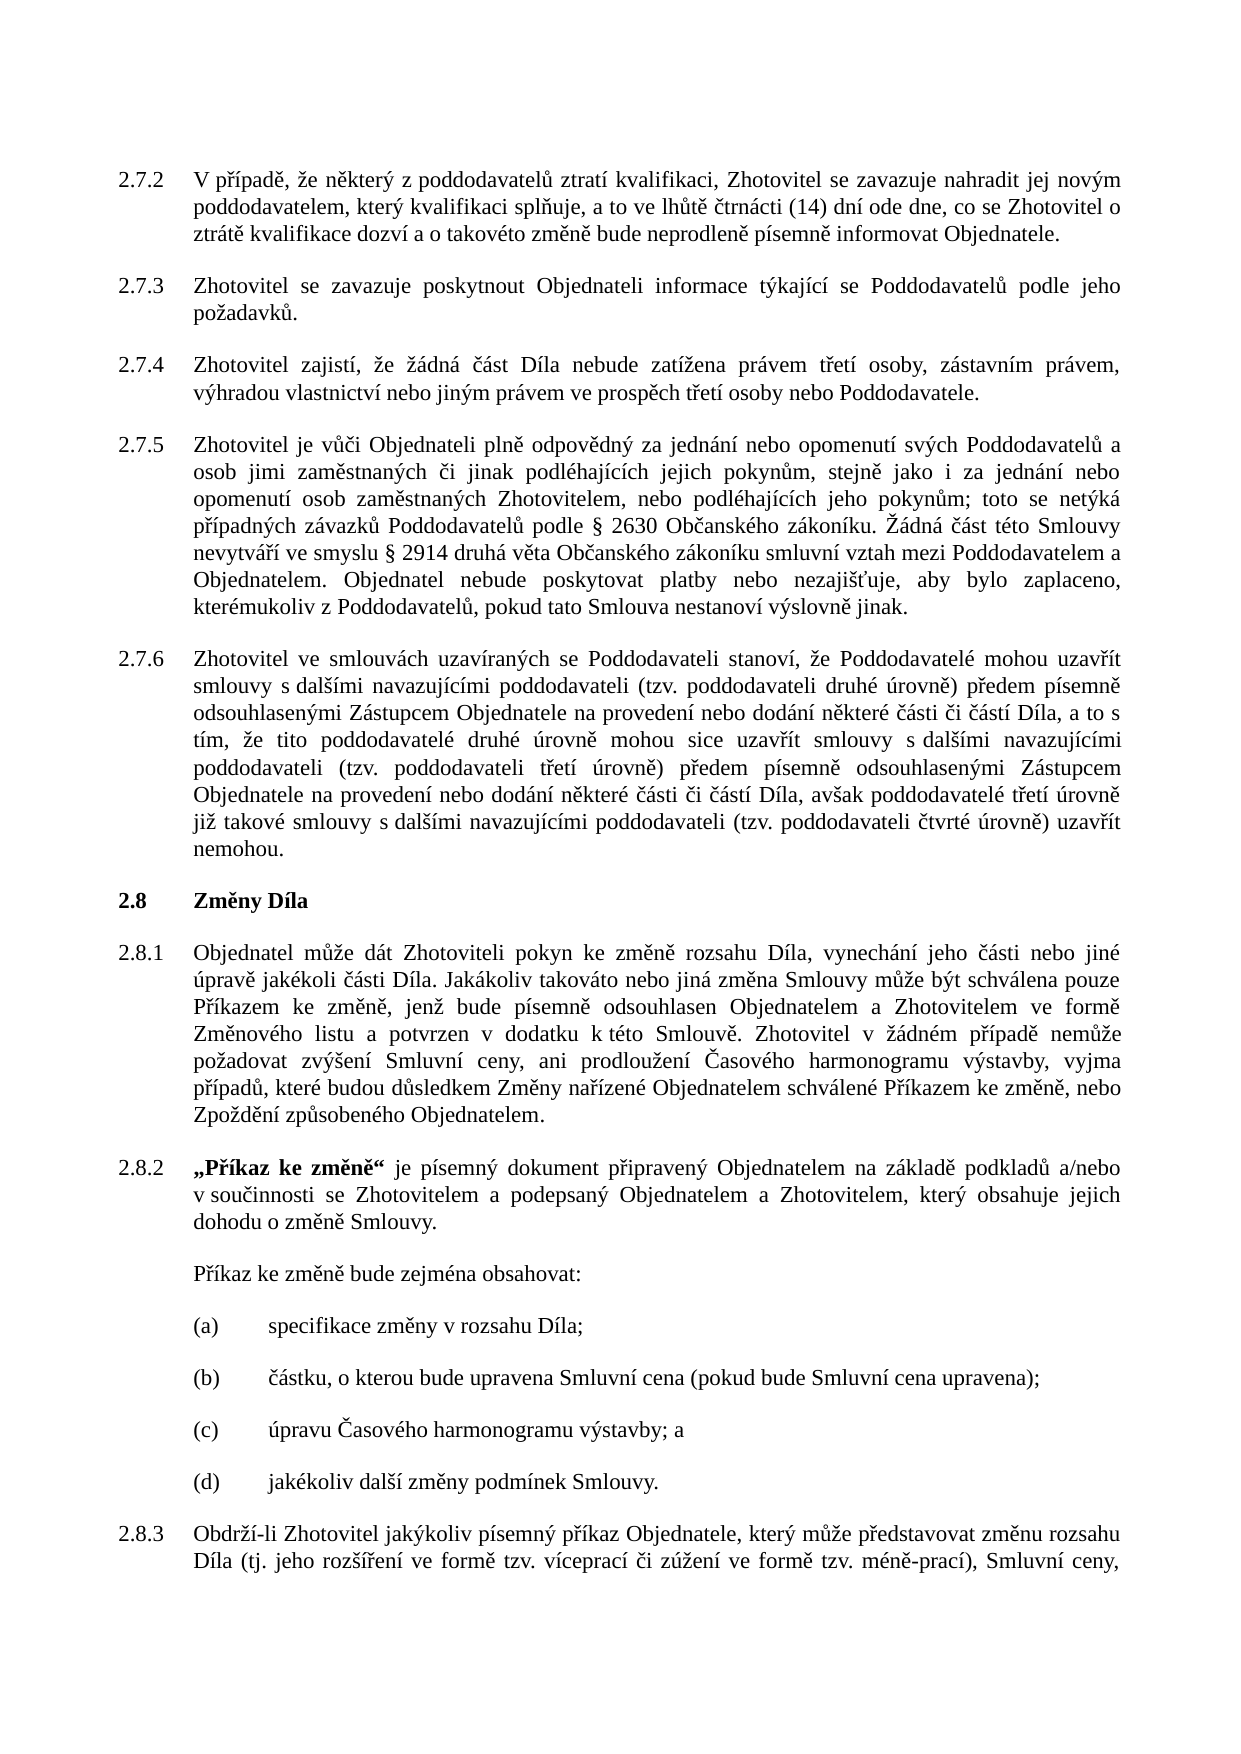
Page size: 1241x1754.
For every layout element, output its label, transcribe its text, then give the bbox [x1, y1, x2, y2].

text Změny Díla [118, 886, 1122, 913]
text Zhotovitel zajistí, že žádná část Díla nebude zatížena právem třetí osoby, zástavním právem, výhradou vlastnictví nebo jiným právem ve prospěch třetí osoby nebo Poddodavatele. [118, 351, 1122, 405]
text specifikace změny v rozsahu Díla; [193, 1311, 1122, 1338]
text V případě, že některý z poddodavatelů ztratí kvalifikaci, Zhotovitel se zavazuje nahradit jej novým poddodavatelem, který kvalifikaci splňuje, a to ve lhůtě čtrnácti (14) dní ode dne, co se Zhotovitel o ztrátě kvalifikace dozví a o takovéto změně bude neprodleně písemně informovat Objednatele. [118, 165, 1122, 247]
text Zhotovitel ve smlouvách uzavíraných se Poddodavateli stanoví, že Poddodavatelé mohou uzavřít smlouvy s dalšími navazujícími poddodavateli (tzv. poddodavateli druhé úrovně) předem písemně odsouhlasenými Zástupcem Objednatele na provedení nebo dodání některé části či částí Díla, a to s tím, že tito poddodavatelé druhé úrovně mohou sice uzavřít smlouvy s dalšími navazujícími poddodavateli (tzv. poddodavateli třetí úrovně) předem písemně odsouhlasenými Zástupcem Objednatele na provedení nebo dodání některé části či částí Díla, avšak poddodavatelé třetí úrovně již takové smlouvy s dalšími navazujícími poddodavateli (tzv. poddodavateli čtvrté úrovně) uzavřít nemohou. [118, 644, 1122, 861]
text Objednatel může dát Zhotoviteli pokyn ke změně rozsahu Díla, vynechání jeho části nebo jiné úpravě jakékoli části Díla. Jakákoliv takováto nebo jiná změna Smlouvy může být schválena pouze Příkazem ke změně, jenž bude písemně odsouhlasen Objednatelem a Zhotovitelem ve formě Změnového listu a potvrzen v dodatku k této Smlouvě. Zhotovitel v žádném případě nemůže požadovat zvýšení Smluvní ceny, ani prodloužení Časového harmonogramu výstavby, vyjma případů, které budou důsledkem Změny nařízené Objednatelem schválené Příkazem ke změně, nebo Zpoždění způsobeného Objednatelem. [118, 938, 1122, 1128]
text jakékoliv další změny podmínek Smlouvy. [193, 1467, 1122, 1494]
text částku, o kterou bude upravena Smluvní cena (pokud bude Smluvní cena upravena); [193, 1363, 1122, 1390]
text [118, 1519, 1122, 1574]
text Zhotovitel se zavazuje poskytnout Objednateli informace týkající se Poddodavatelů podle jeho požadavků. [118, 272, 1122, 326]
text „Příkaz ke změně“ je písemný dokument připravený Objednatelem na základě podkladů a/nebo v součinnosti se Zhotovitelem a podepsaný Objednatelem a Zhotovitelem, který obsahuje jejich dohodu o změně Smlouvy. [118, 1153, 1122, 1234]
text Příkaz ke změně bude zejména obsahovat: [193, 1259, 1122, 1286]
text Zhotovitel je vůči Objednateli plně odpovědný za jednání nebo opomenutí svých Poddodavatelů a osob jimi zaměstnaných či jinak podléhajících jejich pokynům, stejně jako i za jednání nebo opomenutí osob zaměstnaných Zhotovitelem, nebo podléhajících jeho pokynům; toto se netýká případných závazků Poddodavatelů podle § 2630 Občanského zákoníku. Žádná část této Smlouvy nevytváří ve smyslu § 2914 druhá věta Občanského zákoníku smluvní vztah mezi Poddodavatelem a Objednatelem. Objednatel nebude poskytovat platby nebo nezajišťuje, aby bylo zaplaceno, kterémukoliv z Poddodavatelů, pokud tato Smlouva nestanoví výslovně jinak. [118, 430, 1122, 619]
text úpravu Časového harmonogramu výstavby; a [193, 1415, 1122, 1442]
